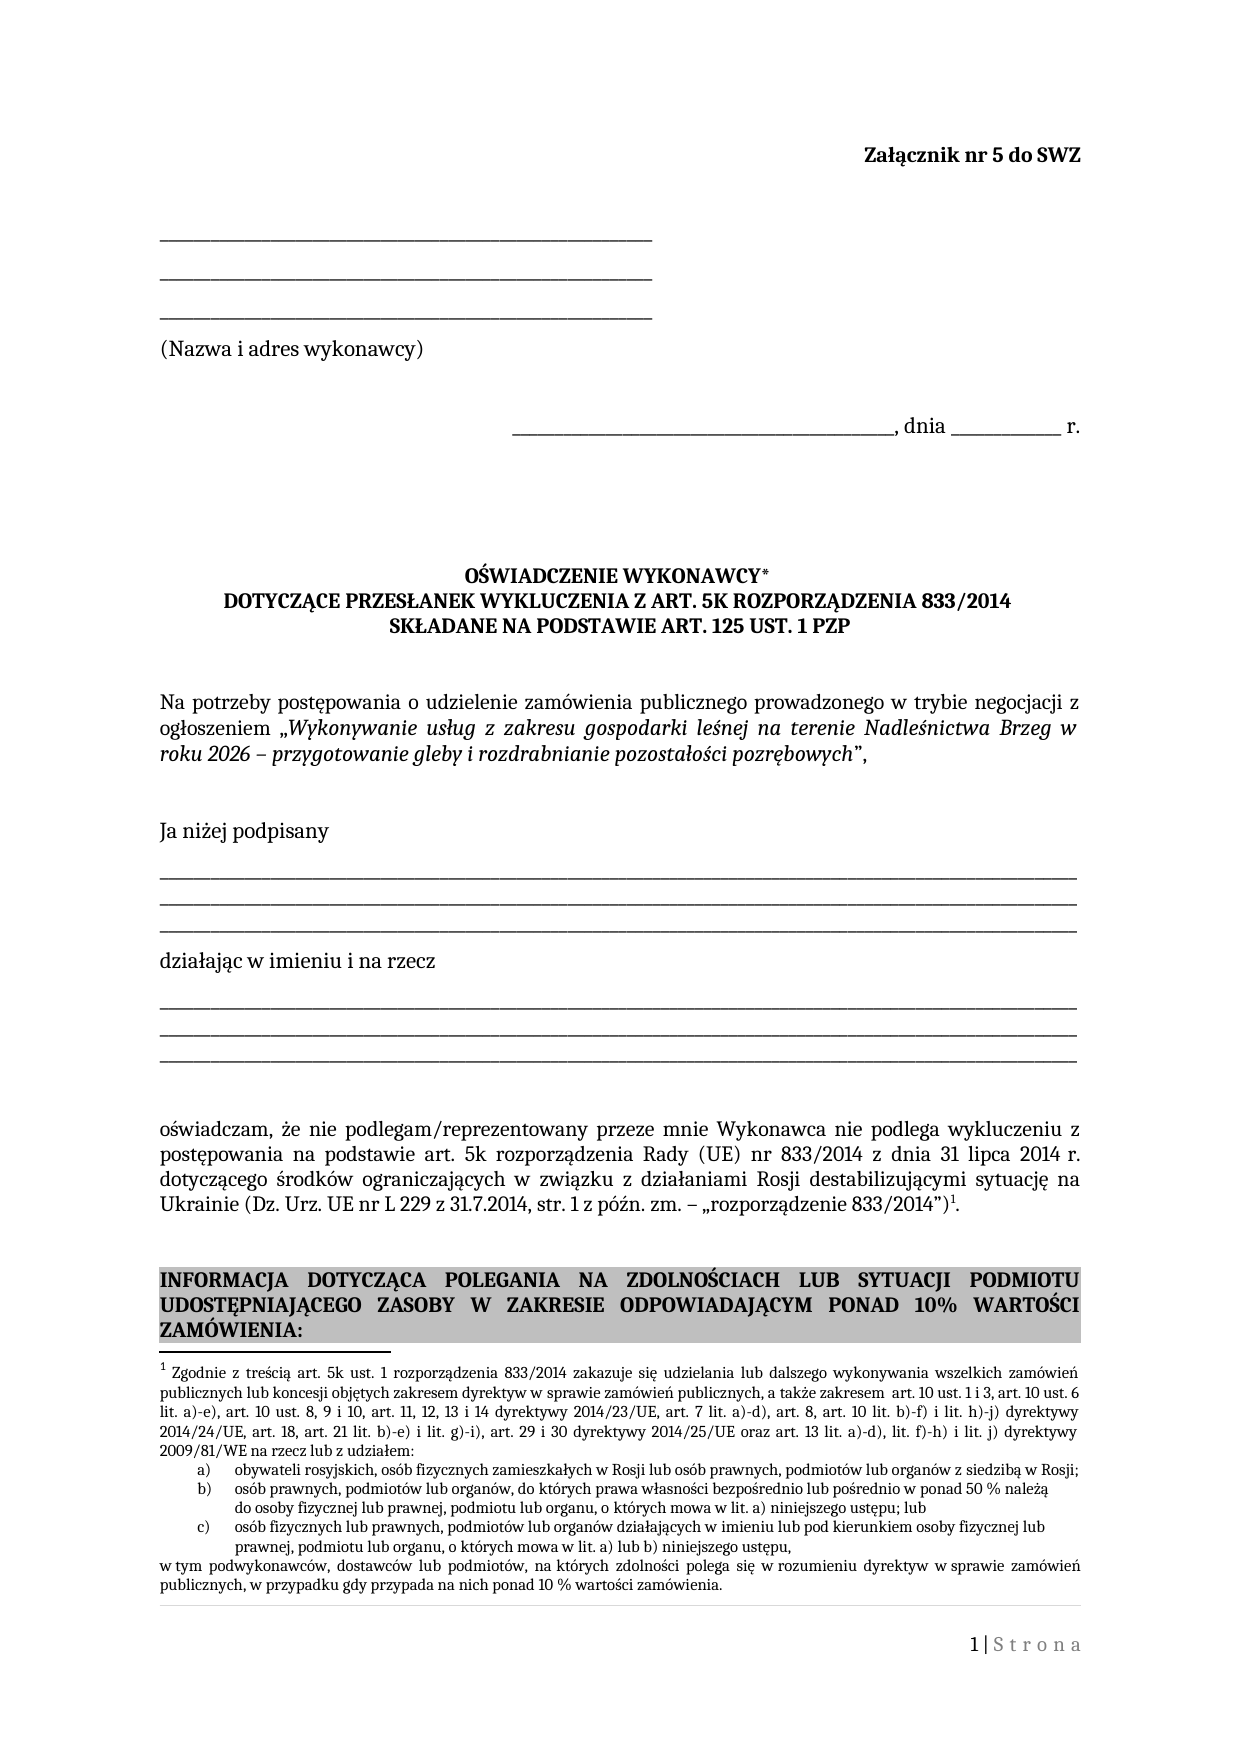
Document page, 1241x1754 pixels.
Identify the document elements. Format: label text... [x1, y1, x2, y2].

text _____________________________________________, dnia _____________ r. [159, 413, 1081, 439]
text Na potrzeby postępowania o udzielenie zamówienia publicznego prowadzonego w trybie negocjacji z ogłoszeniem „Wykonywanie usług z zakresu gospodarki leśnej na terenie Nadleśnictwa Brzeg w roku 2026 – przygotowanie gleby i rozdrabnianie pozostałości pozrębowych”, [159, 690, 1081, 768]
text (Nazwa i adres wykonawcy) [159, 336, 1081, 362]
text OŚWIADCZENIE WYKONAWCY* DOTYCZĄCE PRZESŁANEK WYKLUCZENIA Z ART. 5K ROZPORZĄDZENIA 833/2014 SKŁADANE NA PODSTAWIE ART. 125 UST. 1 PZP [159, 564, 1081, 639]
text działając w imieniu i na rzecz [159, 948, 1081, 974]
text __________________________________________________________ [159, 297, 1081, 323]
text __________________________________________________________ [159, 219, 1081, 245]
text INFORMACJA DOTYCZĄCA POLEGANIA NA ZDOLNOŚCIACH LUB SYTUACJI PODMIOTU UDOSTĘPNIAJĄCEGO ZASOBY W ZAKRESIE ODPOWIADAJĄCYM PONAD 10% WARTOŚCI ZAMÓWIENIA: [159, 1267, 1081, 1343]
text ____________________________________________________________________________________________________________________________________________________________________________________________________________________________________________________________________________________________________________________________________ [159, 987, 1081, 1066]
text __________________________________________________________ [159, 258, 1081, 284]
text Załącznik nr 5 do SWZ [159, 142, 1081, 168]
text ____________________________________________________________________________________________________________________________________________________________________________________________________________________________________________________________________________________________________________________________________ [159, 857, 1081, 936]
text Ja niżej podpisany [159, 818, 1081, 844]
text oświadczam, że nie podlegam/reprezentowany przeze mnie Wykonawca nie podlega wykluczeniu z postępowania na podstawie art. 5k rozporządzenia Rady (UE) nr 833/2014 z dnia 31 lipca 2014 r. dotyczącego środków ograniczających w związku z działaniami Rosji destabilizującymi sytuację na Ukrainie (Dz. Urz. UE nr L 229 z 31.7.2014, str. 1 z późn. zm. – „rozporządzenie 833/2014”). [159, 1116, 1081, 1217]
